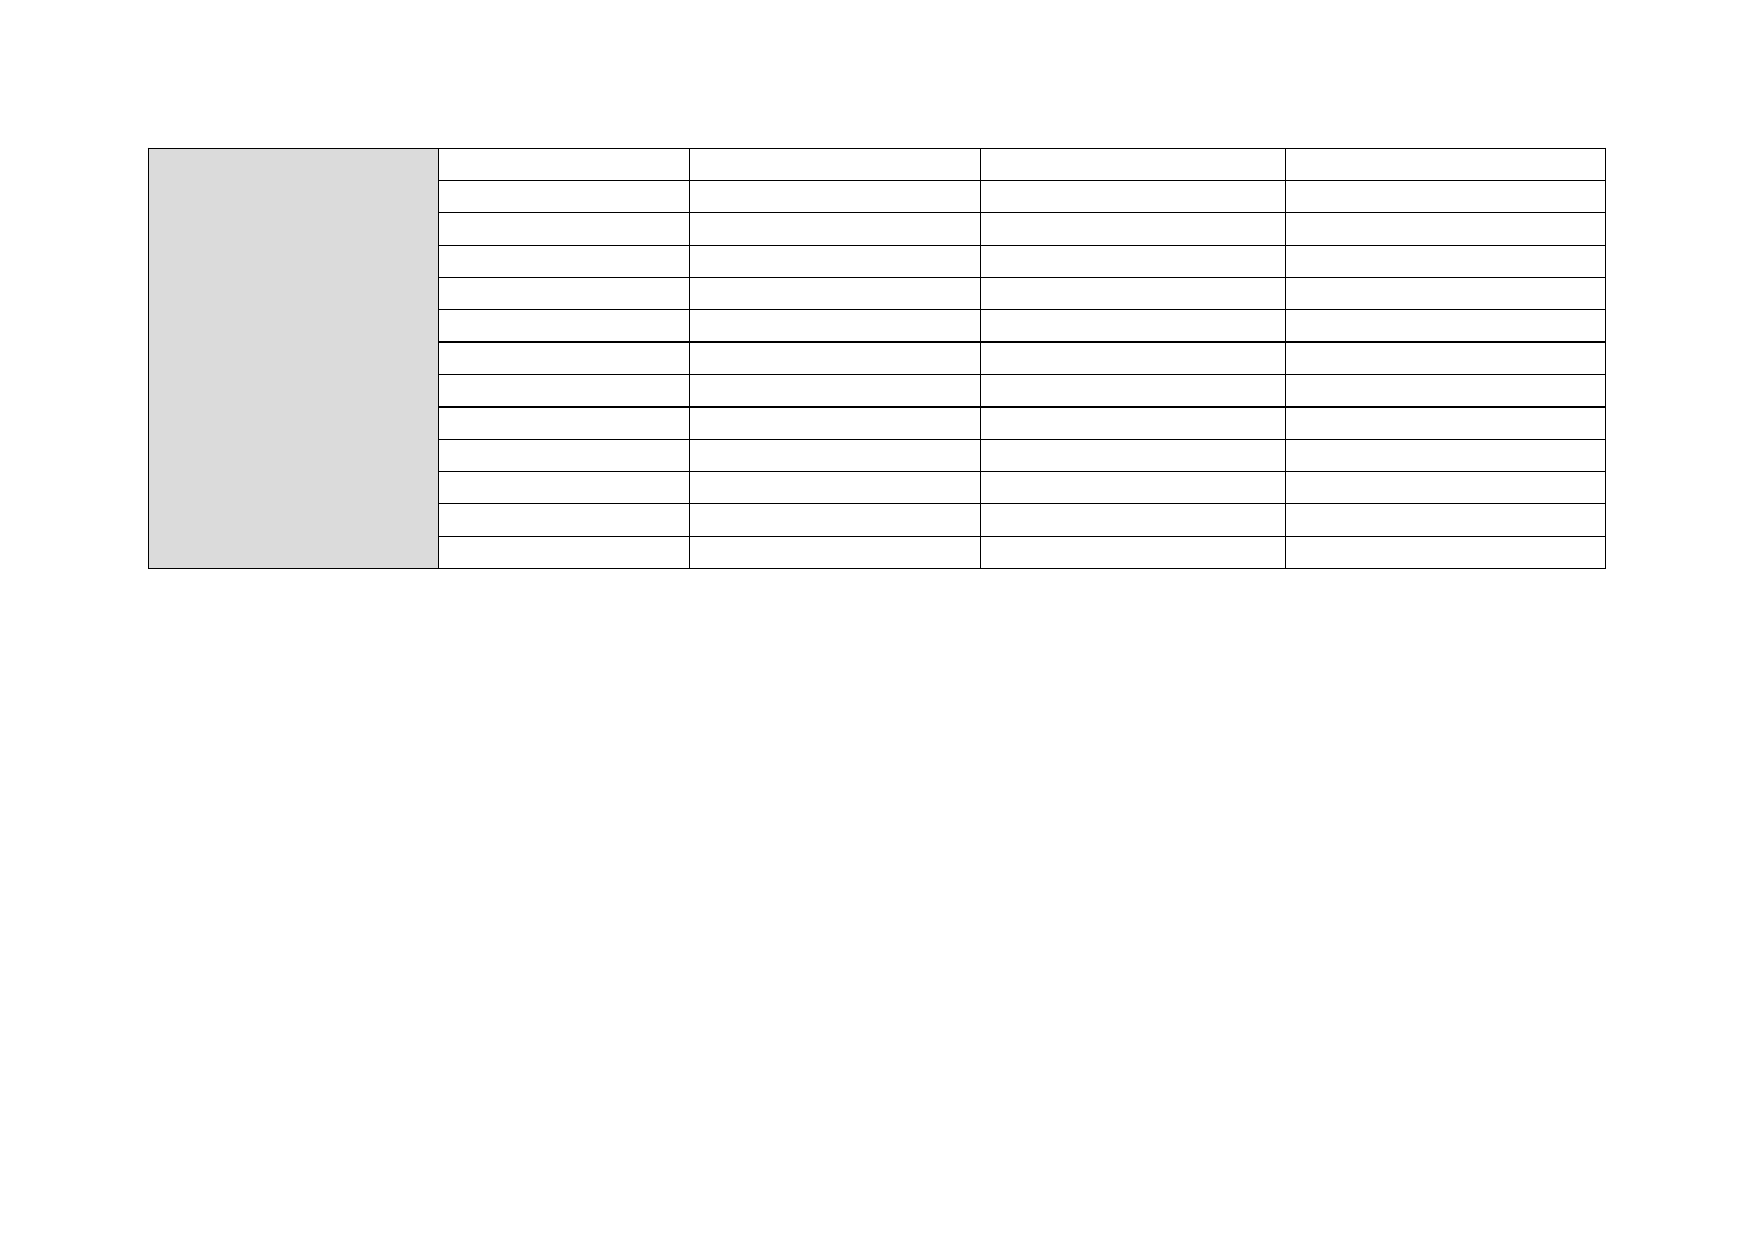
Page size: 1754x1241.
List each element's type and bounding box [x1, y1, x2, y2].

table_cell [1286, 375, 1605, 406]
table_cell [690, 440, 980, 471]
table_cell [439, 181, 689, 212]
table_cell [1286, 440, 1605, 471]
table_cell [690, 246, 980, 277]
table_cell [1286, 472, 1605, 503]
table_cell [439, 343, 689, 374]
table_cell [690, 213, 980, 244]
table_cell [690, 278, 980, 309]
table_cell [690, 472, 980, 503]
table_cell [439, 149, 689, 180]
table_cell [1286, 343, 1605, 374]
table_cell [439, 504, 689, 536]
table_cell [1286, 408, 1605, 439]
table_cell [439, 278, 689, 309]
table_cell [439, 246, 689, 277]
table_cell [981, 375, 1285, 406]
table_cell [981, 213, 1285, 244]
table_cell [1286, 213, 1605, 244]
table_cell [981, 149, 1285, 180]
table_cell [981, 440, 1285, 471]
table_cell [439, 537, 689, 568]
table_cell [690, 537, 980, 568]
table_cell [981, 408, 1285, 439]
table_cell [981, 472, 1285, 503]
table_cell [439, 375, 689, 406]
table_cell [439, 310, 689, 341]
table_cell [690, 343, 980, 374]
table_cell [690, 149, 980, 180]
table_cell [1286, 181, 1605, 212]
table_cell [1286, 310, 1605, 341]
table_cell [1286, 149, 1605, 180]
table_cell [690, 181, 980, 212]
table_cell [1286, 504, 1605, 536]
table_cell [981, 504, 1285, 536]
table_cell [439, 440, 689, 471]
table_cell [981, 181, 1285, 212]
table_cell [690, 375, 980, 406]
table_cell [981, 343, 1285, 374]
table_cell [981, 246, 1285, 277]
table_cell [690, 408, 980, 439]
table_cell [1286, 246, 1605, 277]
table_cell [439, 472, 689, 503]
table_cell [1286, 537, 1605, 568]
table_cell [981, 278, 1285, 309]
table_cell [439, 213, 689, 244]
table_cell [981, 310, 1285, 341]
table_cell [439, 408, 689, 439]
table_cell [690, 504, 980, 536]
table_cell [690, 310, 980, 341]
table_cell [981, 537, 1285, 568]
table_cell [1286, 278, 1605, 309]
